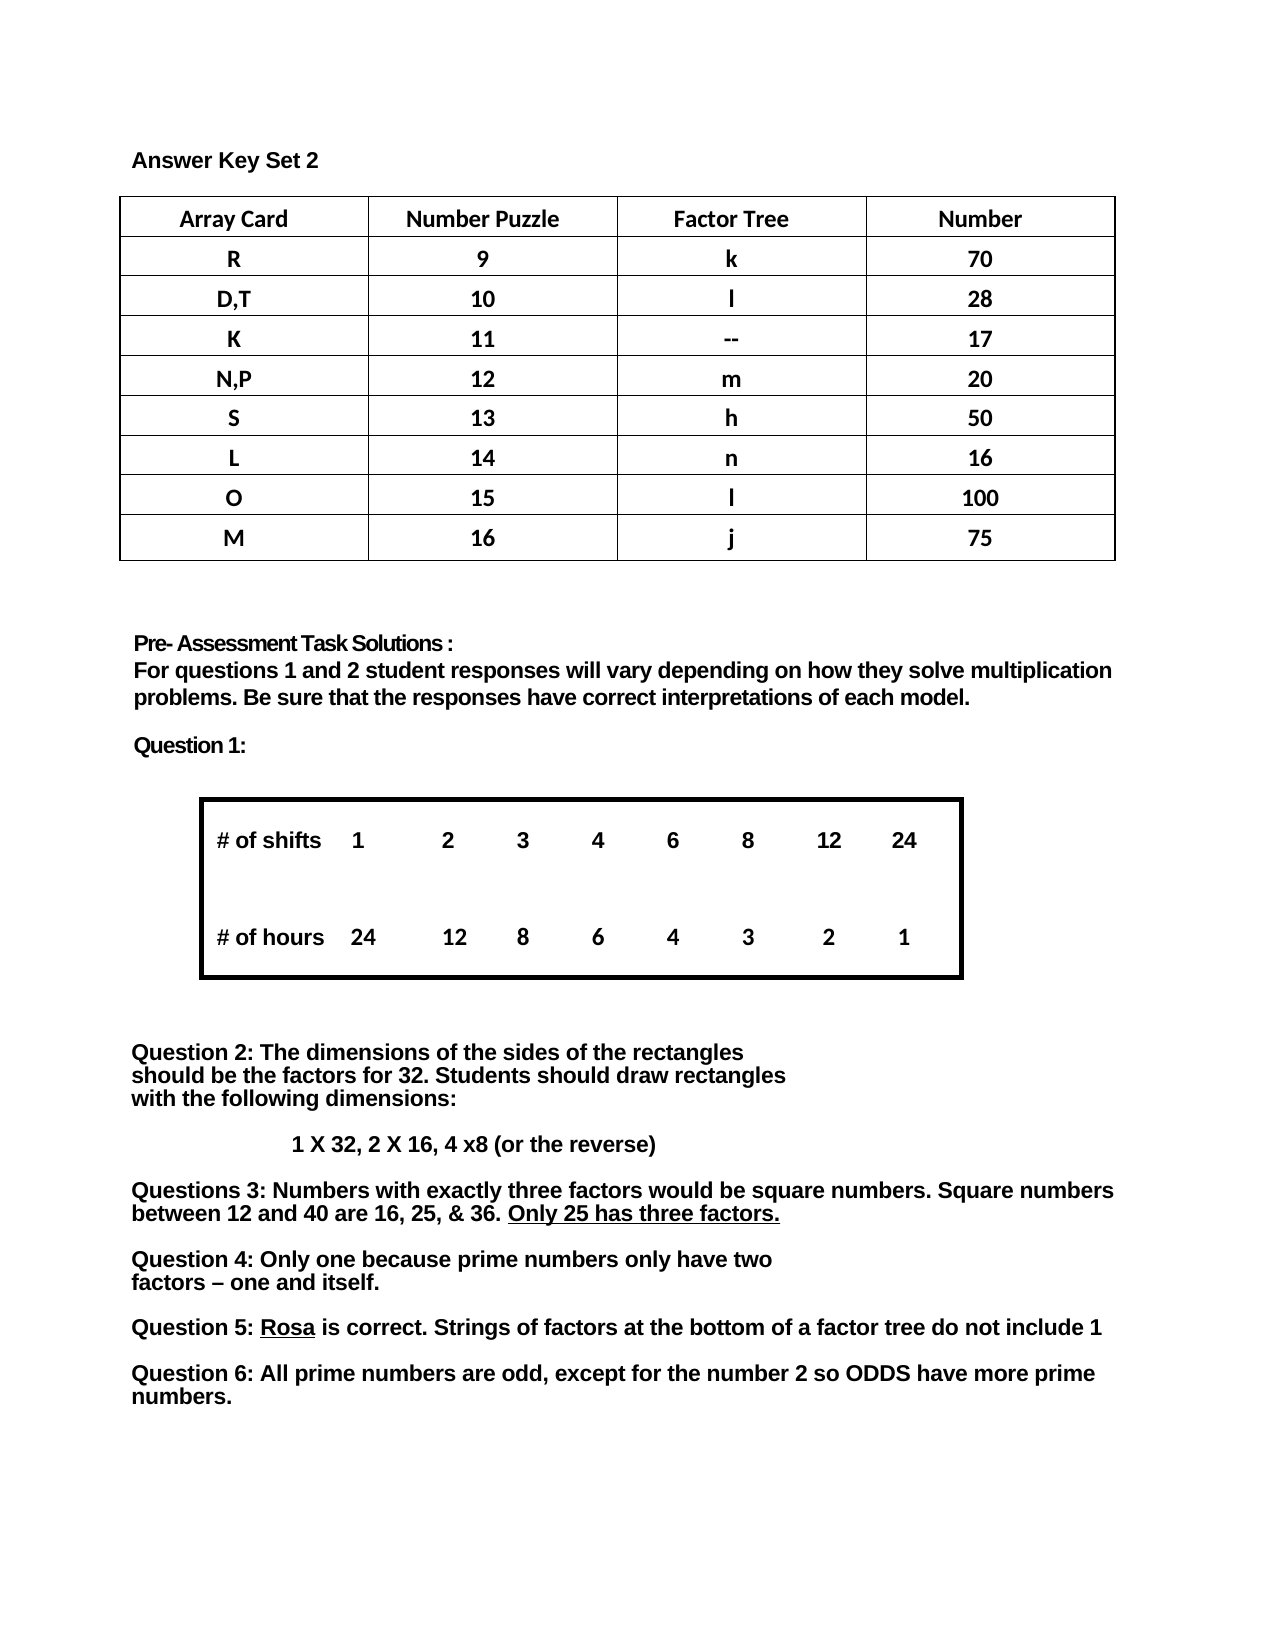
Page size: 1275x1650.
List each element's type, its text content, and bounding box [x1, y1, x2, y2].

table_cell R [121, 237, 368, 275]
text Question 1: [133, 732, 440, 758]
table_cell k [618, 237, 866, 275]
text Question 6: All prime numbers are odd, except for the number 2 so ODDS have more prime numbers. [131, 1363, 1134, 1409]
text Questions 3: Numbers with exactly three factors would be square numbers. Square numbers between 12 and 40 are 16, 25, & 36. Only 25 has three factors. [131, 1180, 1144, 1226]
table_cell l [618, 276, 866, 315]
table_cell 50 [867, 396, 1114, 434]
table_cell 15 [369, 475, 617, 514]
text Question 2: The dimensions of the sides of the rectangles should be the factors for 32. Students should draw rectangles with the following dimensions: [131, 1042, 816, 1111]
table_cell 28 [867, 276, 1114, 315]
table_cell 9 [369, 237, 617, 275]
text Answer Key Set 2 [131, 150, 816, 173]
table_cell K [121, 316, 368, 355]
table_cell 17 [867, 316, 1114, 355]
text Pre- Assessment Task Solutions : [133, 630, 507, 657]
table_cell 75 [867, 515, 1114, 560]
table_cell j [618, 515, 866, 560]
table_cell -- [618, 316, 866, 355]
table_cell l [618, 475, 866, 514]
table_cell h [618, 396, 866, 434]
table_header Number [867, 197, 1114, 236]
text 1 X 32, 2 X 16, 4 x8 (or the reverse) [131, 1134, 816, 1157]
table_cell 70 [867, 237, 1114, 275]
table_cell L [121, 436, 368, 474]
table_cell m [618, 356, 866, 395]
table_cell S [121, 396, 368, 434]
table_cell n [618, 436, 866, 474]
table_cell 13 [369, 396, 617, 434]
table_cell 12 [369, 356, 617, 395]
table_cell 11 [369, 316, 617, 355]
table_cell 16 [369, 515, 617, 560]
table_cell O [121, 475, 368, 514]
table_header Factor Tree [618, 197, 866, 236]
text Question 5: Rosa is correct. Strings of factors at the bottom of a factor tree do not include 1 [131, 1317, 1172, 1340]
table_cell D,T [121, 276, 368, 315]
text problems. Be sure that the responses have correct interpretations of each model. [133, 684, 1053, 711]
table_header Array Card [121, 197, 368, 236]
text For questions 1 and 2 student responses will vary depending on how they solve multiplication [133, 657, 1167, 684]
text Question 4: Only one because prime numbers only have two factors – one and itself. [131, 1249, 816, 1294]
table_cell 20 [867, 356, 1114, 395]
table_cell 14 [369, 436, 617, 474]
table_header Number Puzzle [369, 197, 617, 236]
table_cell 16 [867, 436, 1114, 474]
table_cell 10 [369, 276, 617, 315]
table_cell N,P [121, 356, 368, 395]
table_cell M [121, 515, 368, 560]
table_cell 100 [867, 475, 1114, 514]
